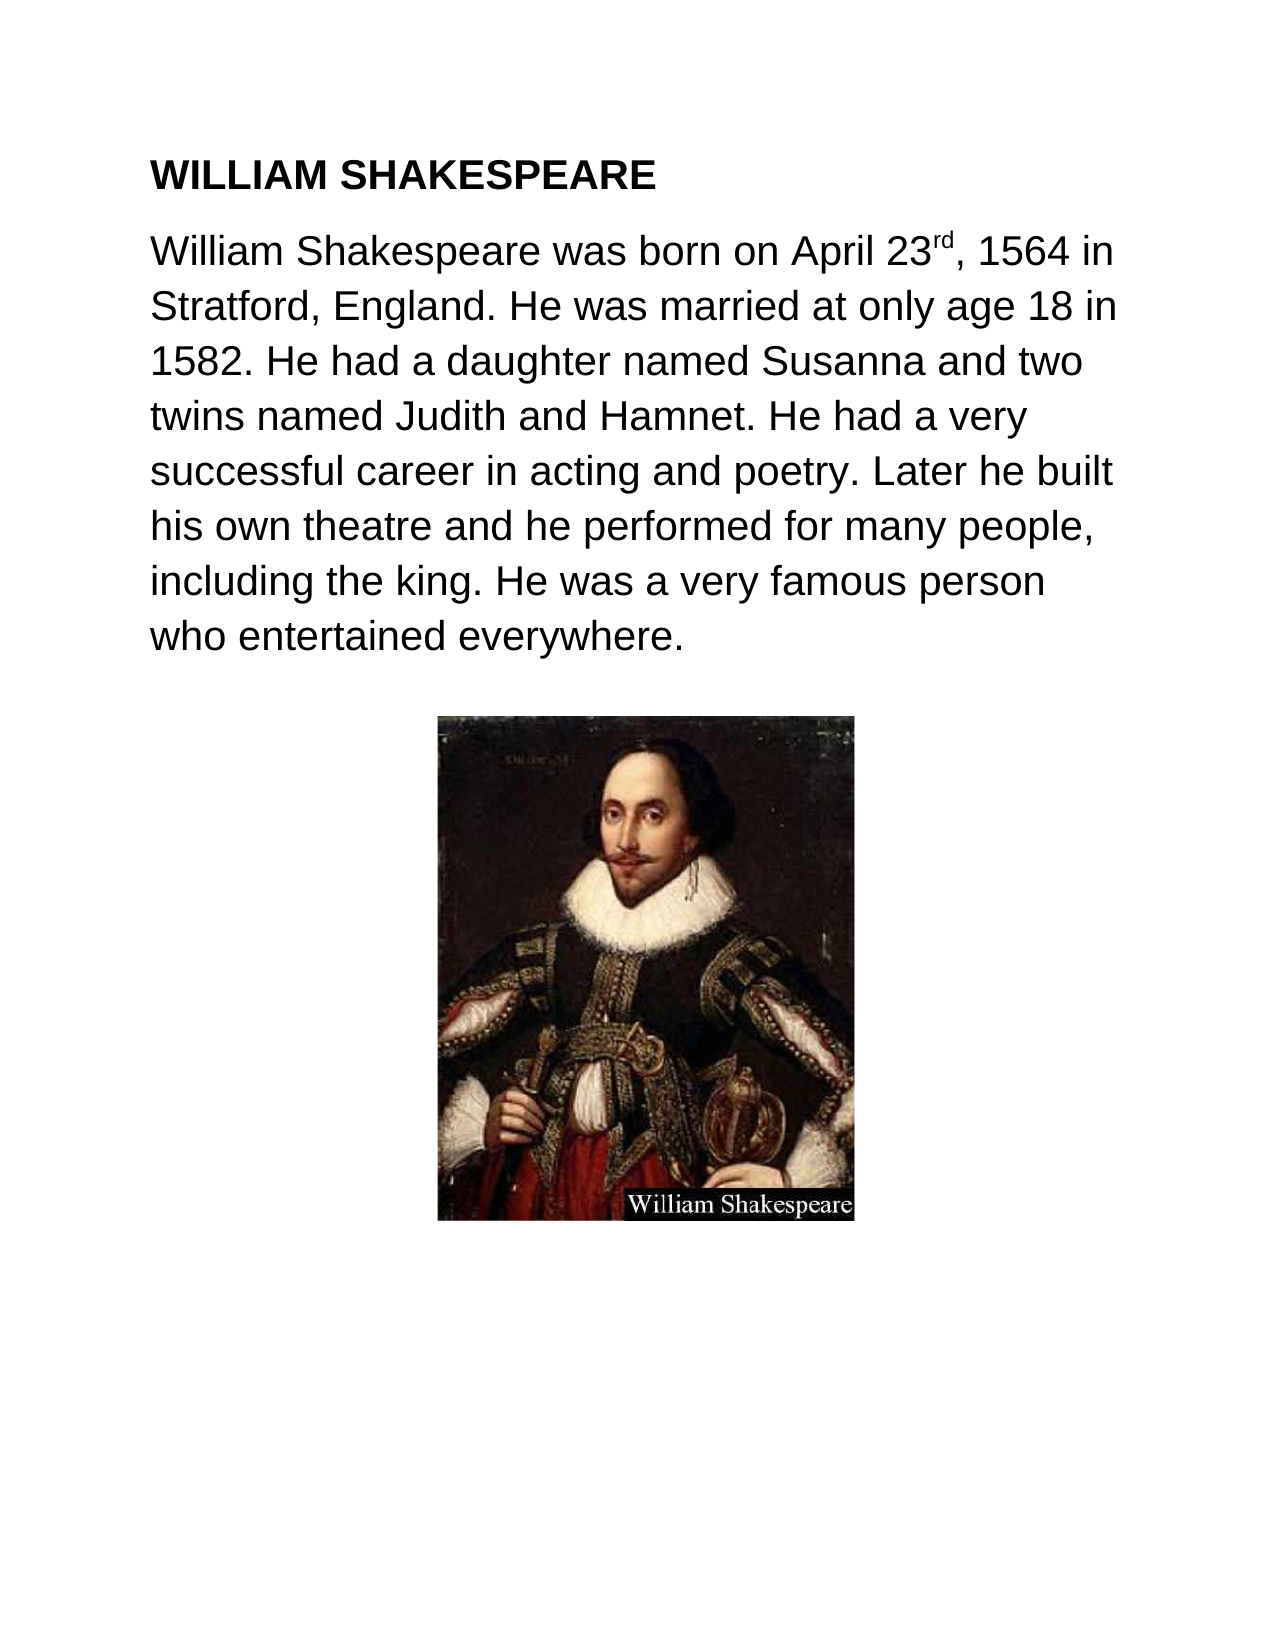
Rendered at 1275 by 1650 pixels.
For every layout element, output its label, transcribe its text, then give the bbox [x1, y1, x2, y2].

text WILLIAM SHAKESPEARE [150, 150, 1125, 198]
text William Shakespeare was born on April 23rd, 1564 in Stratford, England. He was married at only age 18 in 1582. He had a daughter named Susanna and two twins named Judith and Hamnet. He had a very successful career in acting and poetry. Later he built his own theatre and he performed for many people, including the king. He was a very famous person who entertained everywhere. [150, 226, 1125, 659]
picture [437, 716, 855, 1221]
